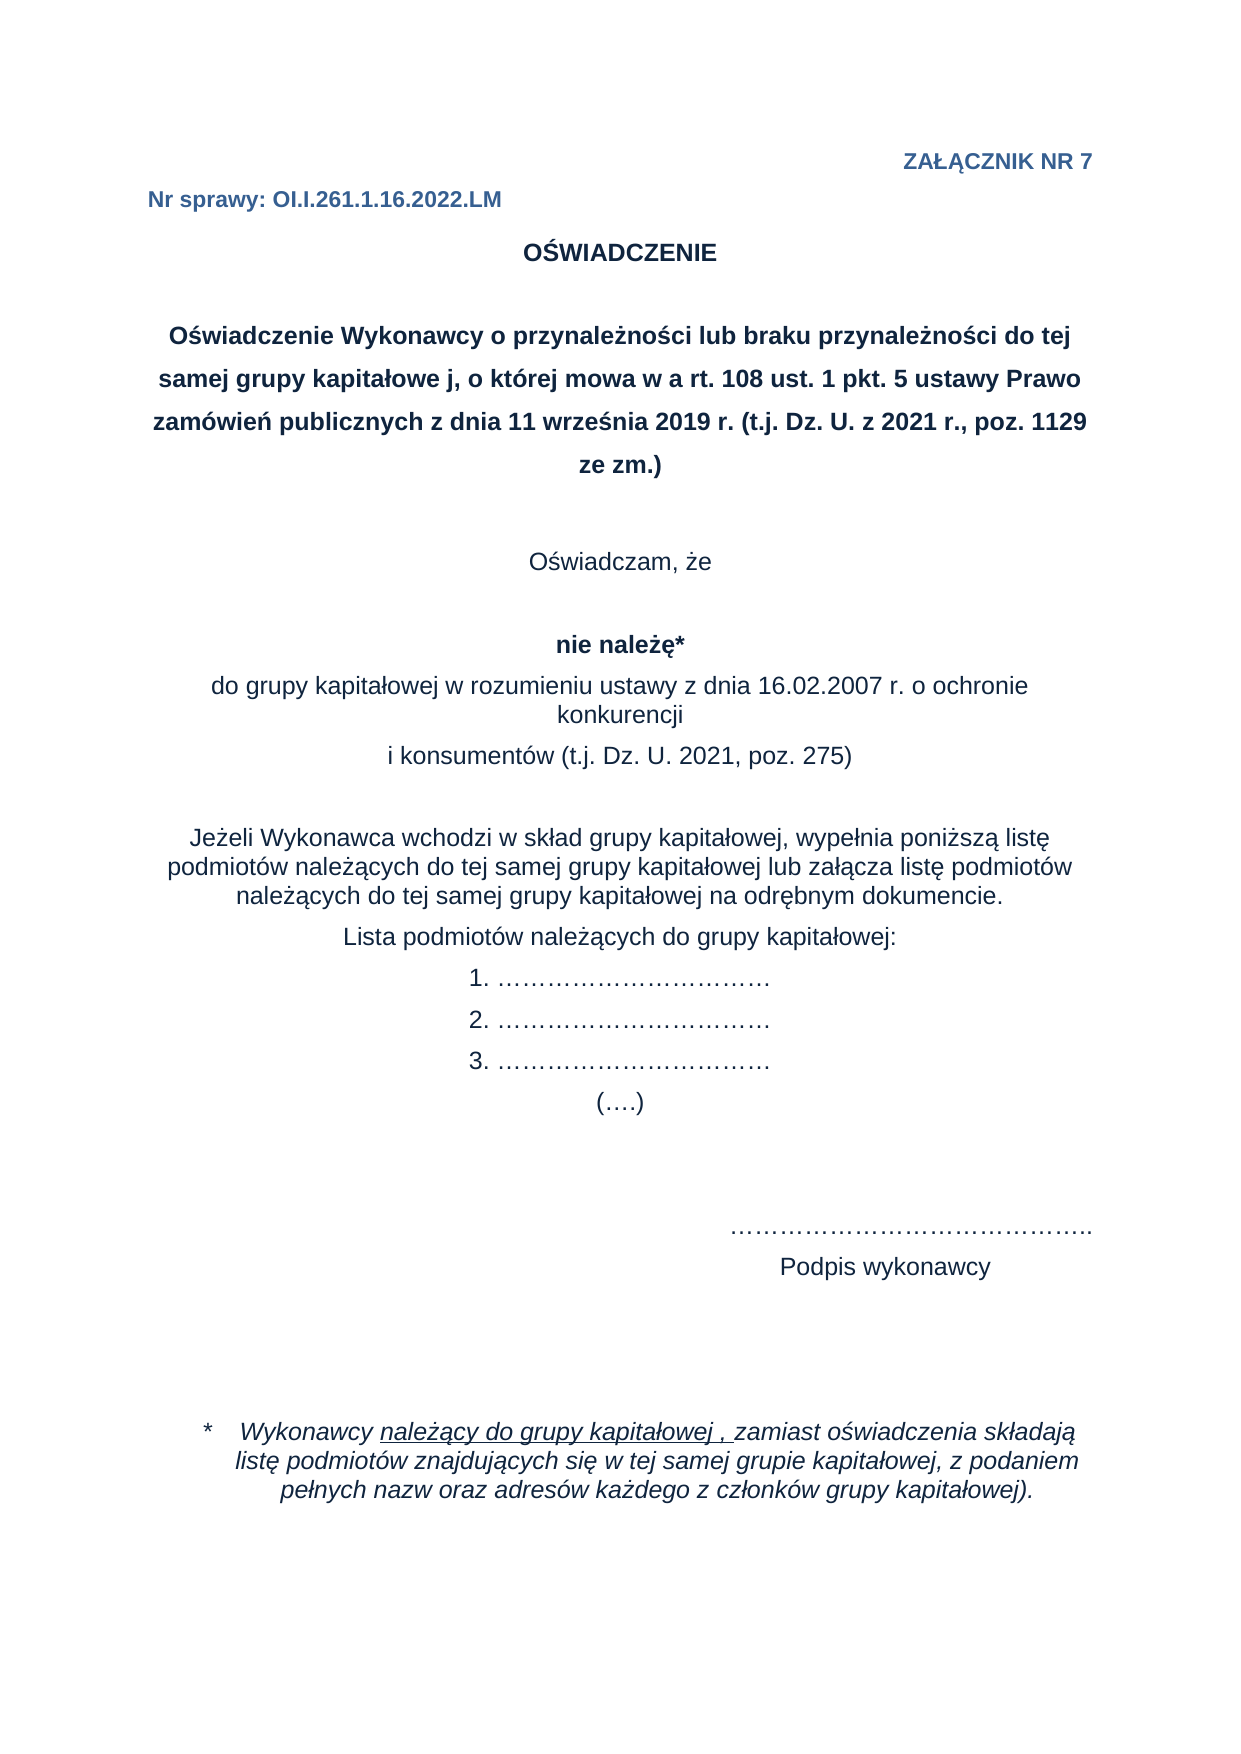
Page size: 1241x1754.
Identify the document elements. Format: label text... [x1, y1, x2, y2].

text OŚWIADCZENIE [148, 238, 1093, 267]
list Wykonawcy należący do grupy kapitałowej , zamiast oświadczenia składają listę podmiotów znajdujących się w tej samej grupie kapitałowej, z podaniem pełnych nazw oraz adresów każdego z członków grupy kapitałowej). [185, 1417, 1093, 1503]
text Oświadczenie Wykonawcy o przynależności lub braku przynależności do tej samej grupy kapitałowe j, o której mowa w a rt. 108 ust. 1 pkt. 5 ustawy Prawo zamówień publicznych z dnia 11 września 2019 r. (t.j. Dz. U. z 2021 r., poz. 1129 ze zm.) [148, 321, 1093, 479]
text …………………………………….. [148, 1211, 1093, 1240]
text (….) [148, 1087, 1093, 1116]
text do grupy kapitałowej w rozumieniu ustawy z dnia 16.02.2007 r. o ochronie konkurencji [148, 671, 1093, 728]
text Lista podmiotów należących do grupy kapitałowej: [148, 922, 1093, 951]
text Oświadczam, że [148, 547, 1093, 576]
text Nr sprawy: OI.I.261.1.16.2022.LM [148, 186, 1093, 213]
text 3. …………………………… [148, 1046, 1093, 1075]
text nie należę* [148, 630, 1093, 658]
text 1. …………………………… [148, 963, 1093, 992]
subtitle ZAŁĄCZNIK NR 7 [148, 148, 1093, 174]
text Jeżeli Wykonawca wchodzi w skład grupy kapitałowej, wypełnia poniższą listę podmiotów należących do tej samej grupy kapitałowej lub załącza listę podmiotów należących do tej samej grupy kapitałowej na odrębnym dokumencie. [148, 823, 1093, 910]
text Podpis wykonawcy [590, 1252, 1093, 1281]
text i konsumentów (t.j. Dz. U. 2021, poz. 275) [148, 741, 1093, 770]
text 2. …………………………… [148, 1005, 1093, 1033]
